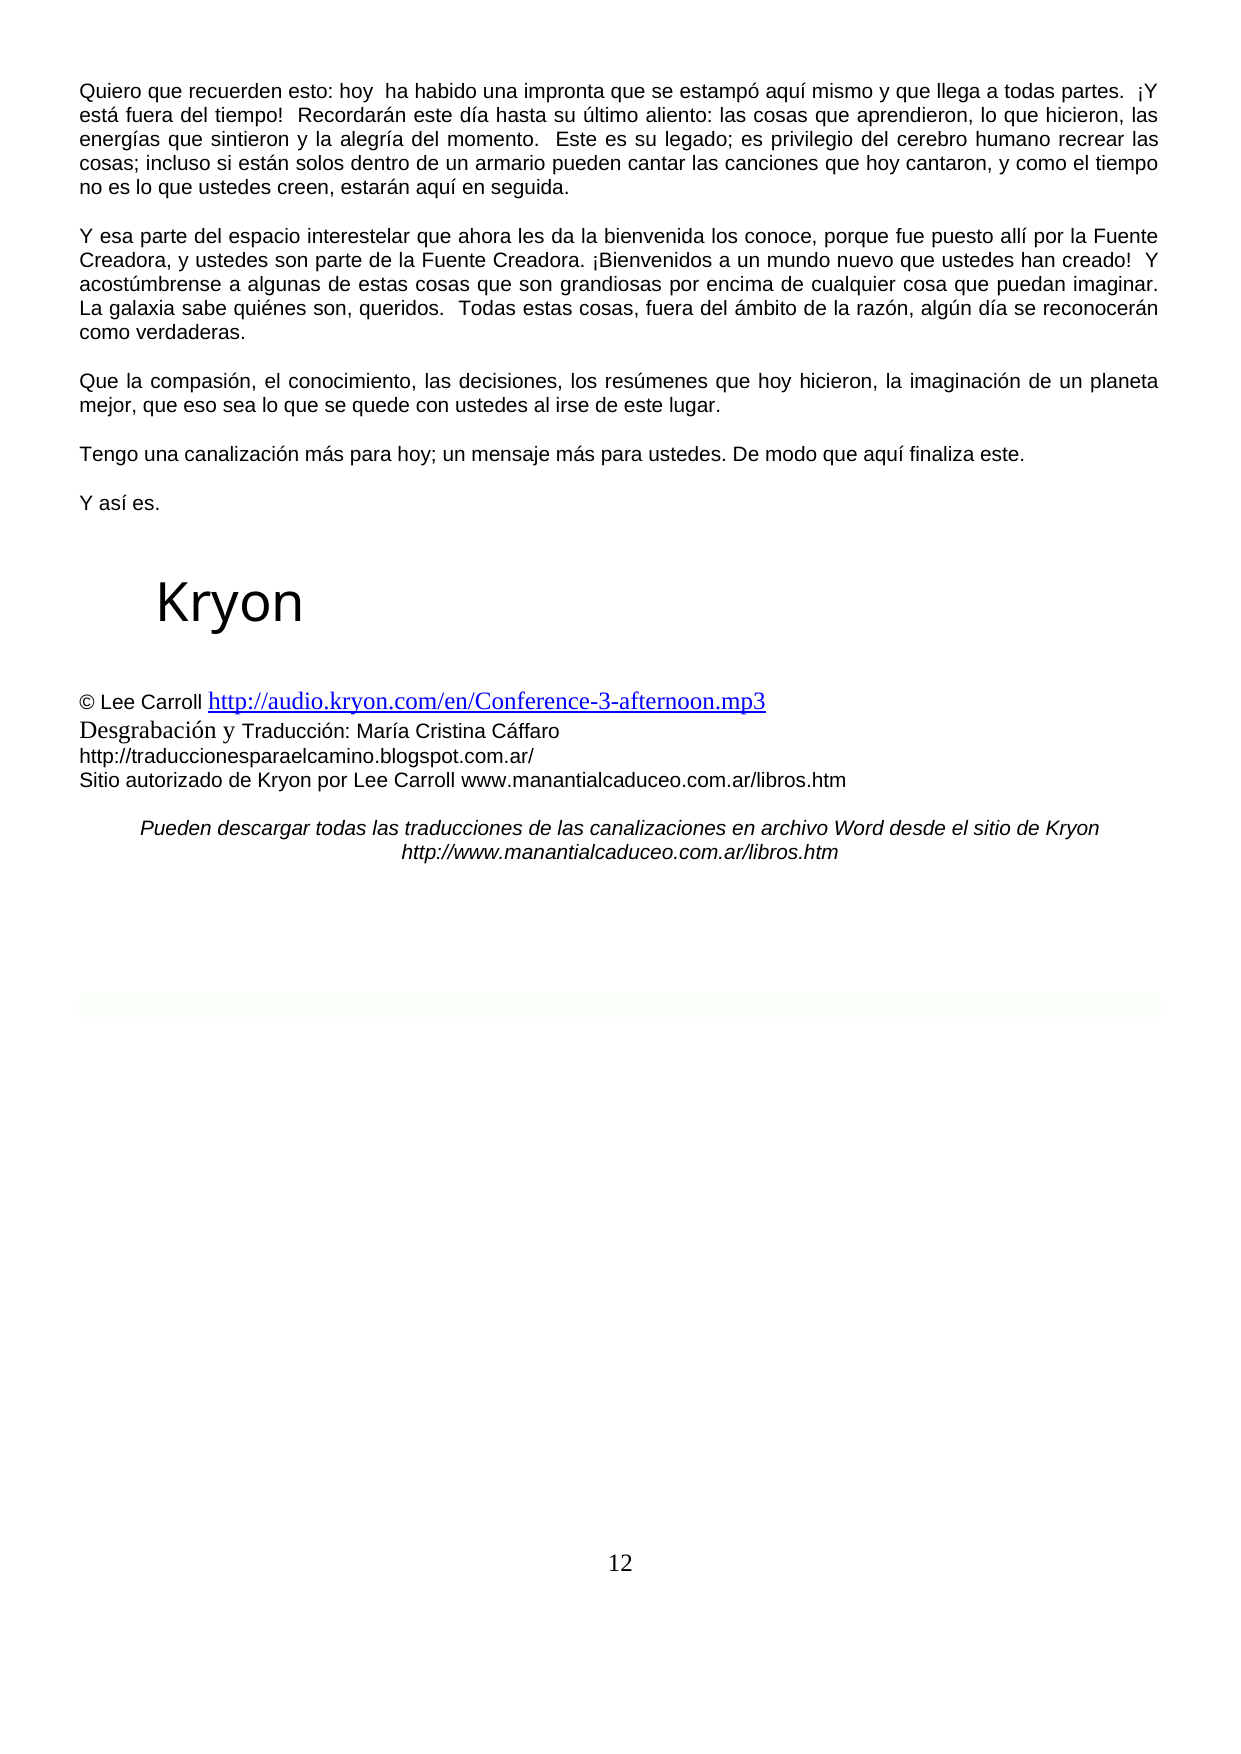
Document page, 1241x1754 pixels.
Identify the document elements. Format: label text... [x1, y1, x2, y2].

text Desgrabación y Traducción: María Cristina Cáffaro http://traduccionesparaelcamino.blogspot.com.ar/ Sitio autorizado de Kryon por Lee Carroll www.manantialcaduceo.com.ar/libros.htm [79, 715, 1161, 792]
text Quiero que recuerden esto: hoy ha habido una impronta que se estampó aquí mismo y que llega a todas partes. ¡Y está fuera del tiempo! Recordarán este día hasta su último aliento: las cosas que aprendieron, lo que hicieron, las energías que sintieron y la alegría del momento. Este es su legado; es privilegio del cerebro humano recrear las cosas; incluso si están solos dentro de un armario pueden cantar las canciones que hoy cantaron, y como el tiempo no es lo que ustedes creen, estarán aquí en seguida. [79, 79, 1161, 199]
text Y esa parte del espacio interestelar que ahora les da la bienvenida los conoce, porque fue puesto allí por la Fuente Creadora, y ustedes son parte de la Fuente Creadora. ¡Bienvenidos a un mundo nuevo que ustedes han creado! Y acostúmbrense a algunas de estas cosas que son grandiosas por encima de cualquier cosa que puedan imaginar. La galaxia sabe quiénes son, queridos. Todas estas cosas, fuera del ámbito de la razón, algún día se reconocerán como verdaderas. [79, 224, 1161, 344]
text Que la compasión, el conocimiento, las decisiones, los resúmenes que hoy hicieron, la imaginación de un planeta mejor, que eso sea lo que se quede con ustedes al irse de este lugar. [79, 369, 1161, 417]
text © Lee Carroll http://audio.kryon.com/en/Conference-3-afternoon.mp3 [79, 686, 1161, 715]
text Y así es. [79, 491, 1161, 514]
text Pueden descargar todas las traducciones de las canalizaciones en archivo Word desde el sitio de Kryon http://www.manantialcaduceo.com.ar/libros.htm [79, 816, 1161, 863]
text Kryon [79, 539, 1161, 637]
text Tengo una canalización más para hoy; un mensaje más para ustedes. De modo que aquí finaliza este. [79, 442, 1161, 466]
